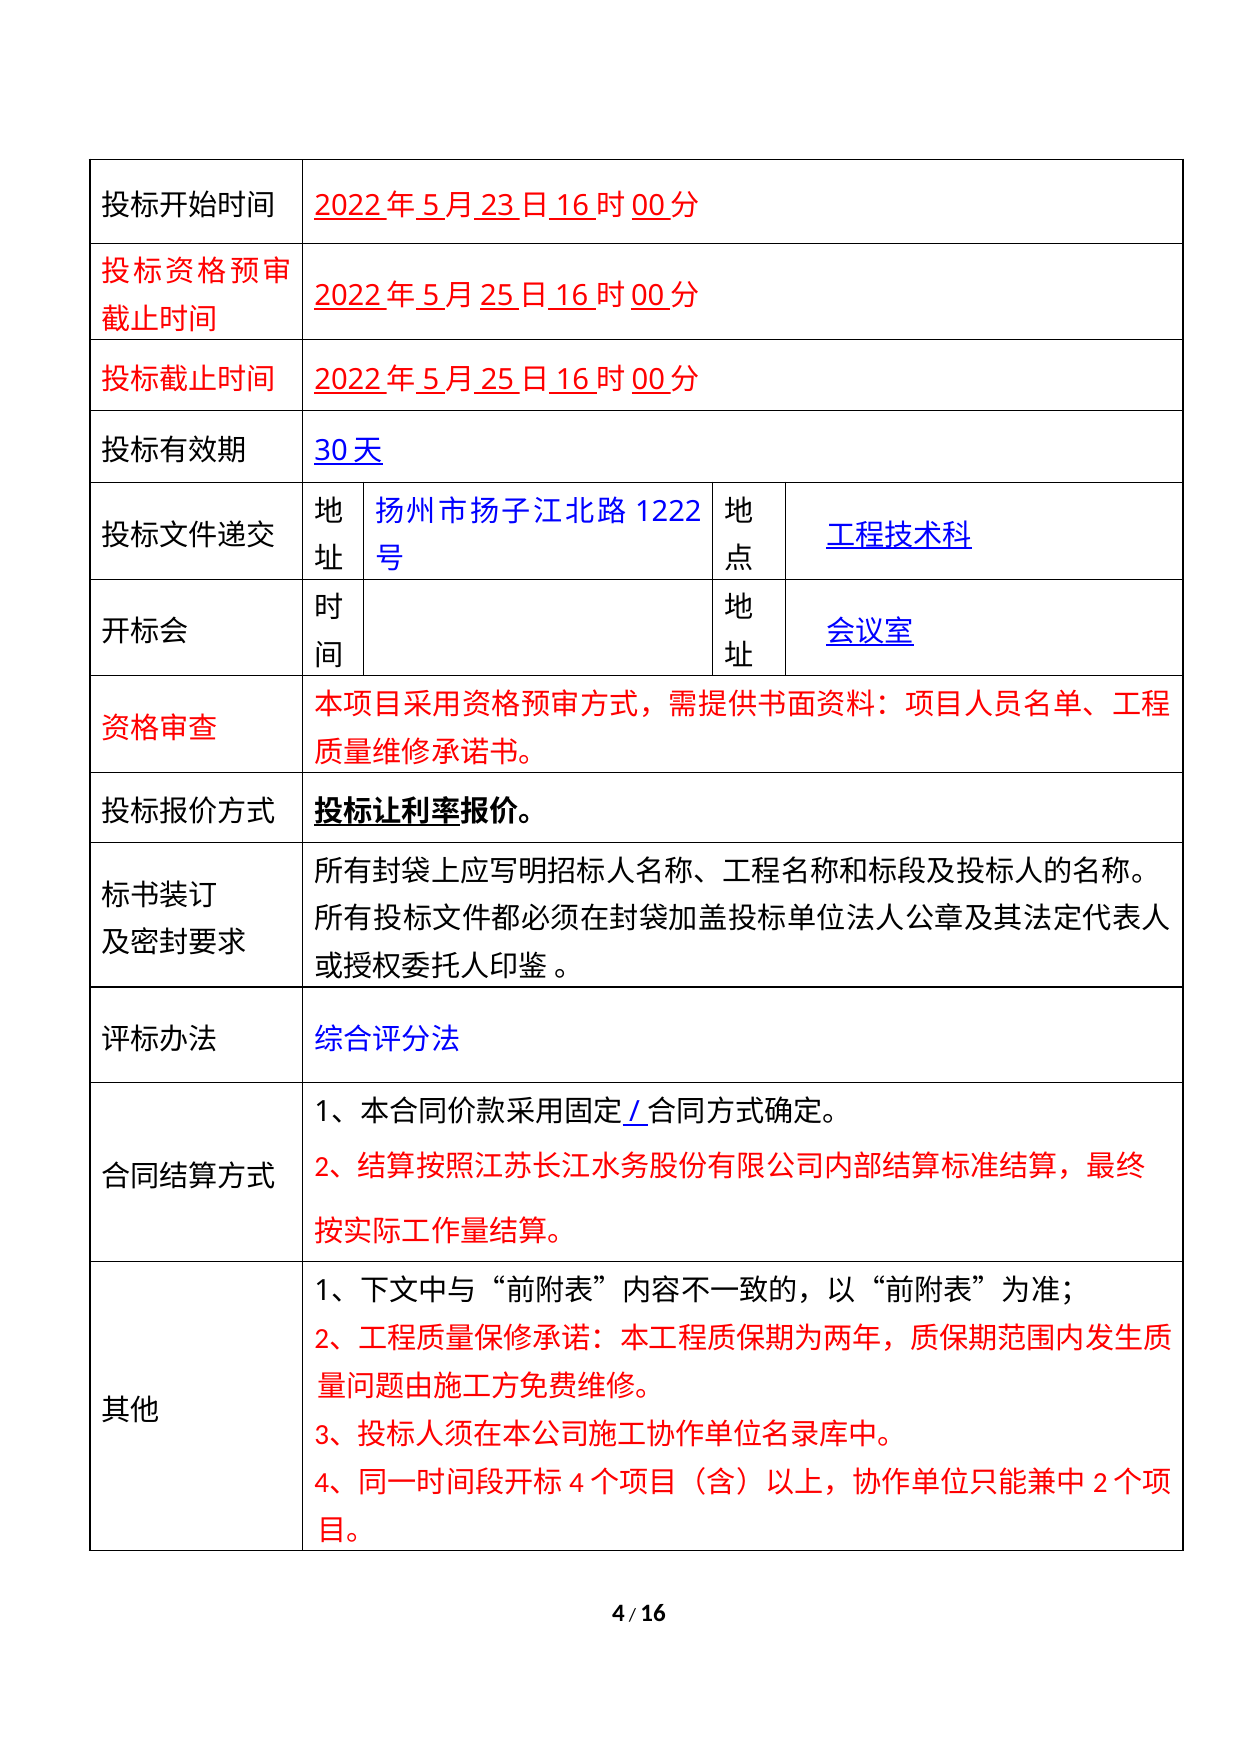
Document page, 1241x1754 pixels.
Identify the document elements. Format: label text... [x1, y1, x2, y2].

table_cell 地点 [713, 483, 785, 578]
table_cell 投标报价方式 [91, 773, 302, 842]
table_cell 本项目采用资格预审方式，需提供书面资料：项目人员名单、工程质量维修承诺书。 [303, 676, 1182, 772]
table_cell 开标会 [91, 580, 302, 675]
table_cell 时间 [303, 580, 363, 675]
table_cell 地址 [713, 580, 785, 675]
table_cell 投标截止时间 [91, 340, 302, 410]
table_cell 投标有效期 [91, 411, 302, 482]
table_cell 1、本合同价款采用固定 / 合同方式确定。 2、结算按照江苏长江水务股份有限公司内部结算标准结算，最终按实际工作量结算。 [303, 1083, 1182, 1261]
table_cell 其他 [91, 1262, 302, 1550]
table_cell 地址 [303, 483, 363, 578]
table_cell 投标让利率报价。 [303, 773, 1182, 842]
table_cell 投标开始时间 [91, 160, 302, 242]
table_cell 标书装订 及密封要求 [91, 843, 302, 986]
table_cell 综合评分法 [303, 988, 1182, 1082]
table_cell 2022年 5月 25日 16 时00分 [303, 340, 1182, 410]
table_cell 评标办法 [91, 988, 302, 1082]
table_cell 1、下文中与“前附表”内容不一致的，以“前附表”为准； 2、工程质量保修承诺：本工程质保期为两年，质保期范围内发生质量问题由施工方免费维修。 3、投标人须在本公司施工协作单位名录库中。 4、同一时间段开标4个项目（含）以上，协作单位只能兼中2个项目。 [303, 1262, 1182, 1550]
table_cell 扬州市扬子江北路1222号 [364, 483, 712, 578]
table_cell 合同结算方式 [91, 1083, 302, 1261]
table_cell 会议室 [786, 580, 1182, 675]
table_cell 资格审查 [91, 676, 302, 772]
table_cell 投标资格预审截止时间 [91, 244, 302, 339]
table_cell 2022年 5月 23日 16 时00分 [303, 160, 1182, 242]
table_cell 投标文件递交 [91, 483, 302, 578]
table_cell 30天 [303, 411, 1182, 482]
table_cell [364, 580, 712, 675]
table_cell 2022年 5月25日 16 时00分 [303, 244, 1182, 339]
table_cell 工程技术科 [786, 483, 1182, 578]
table_cell 所有封袋上应写明招标人名称、工程名称和标段及投标人的名称。 所有投标文件都必须在封袋加盖投标单位法人公章及其法定代表人或授权委托人印鉴 。 [303, 843, 1182, 986]
